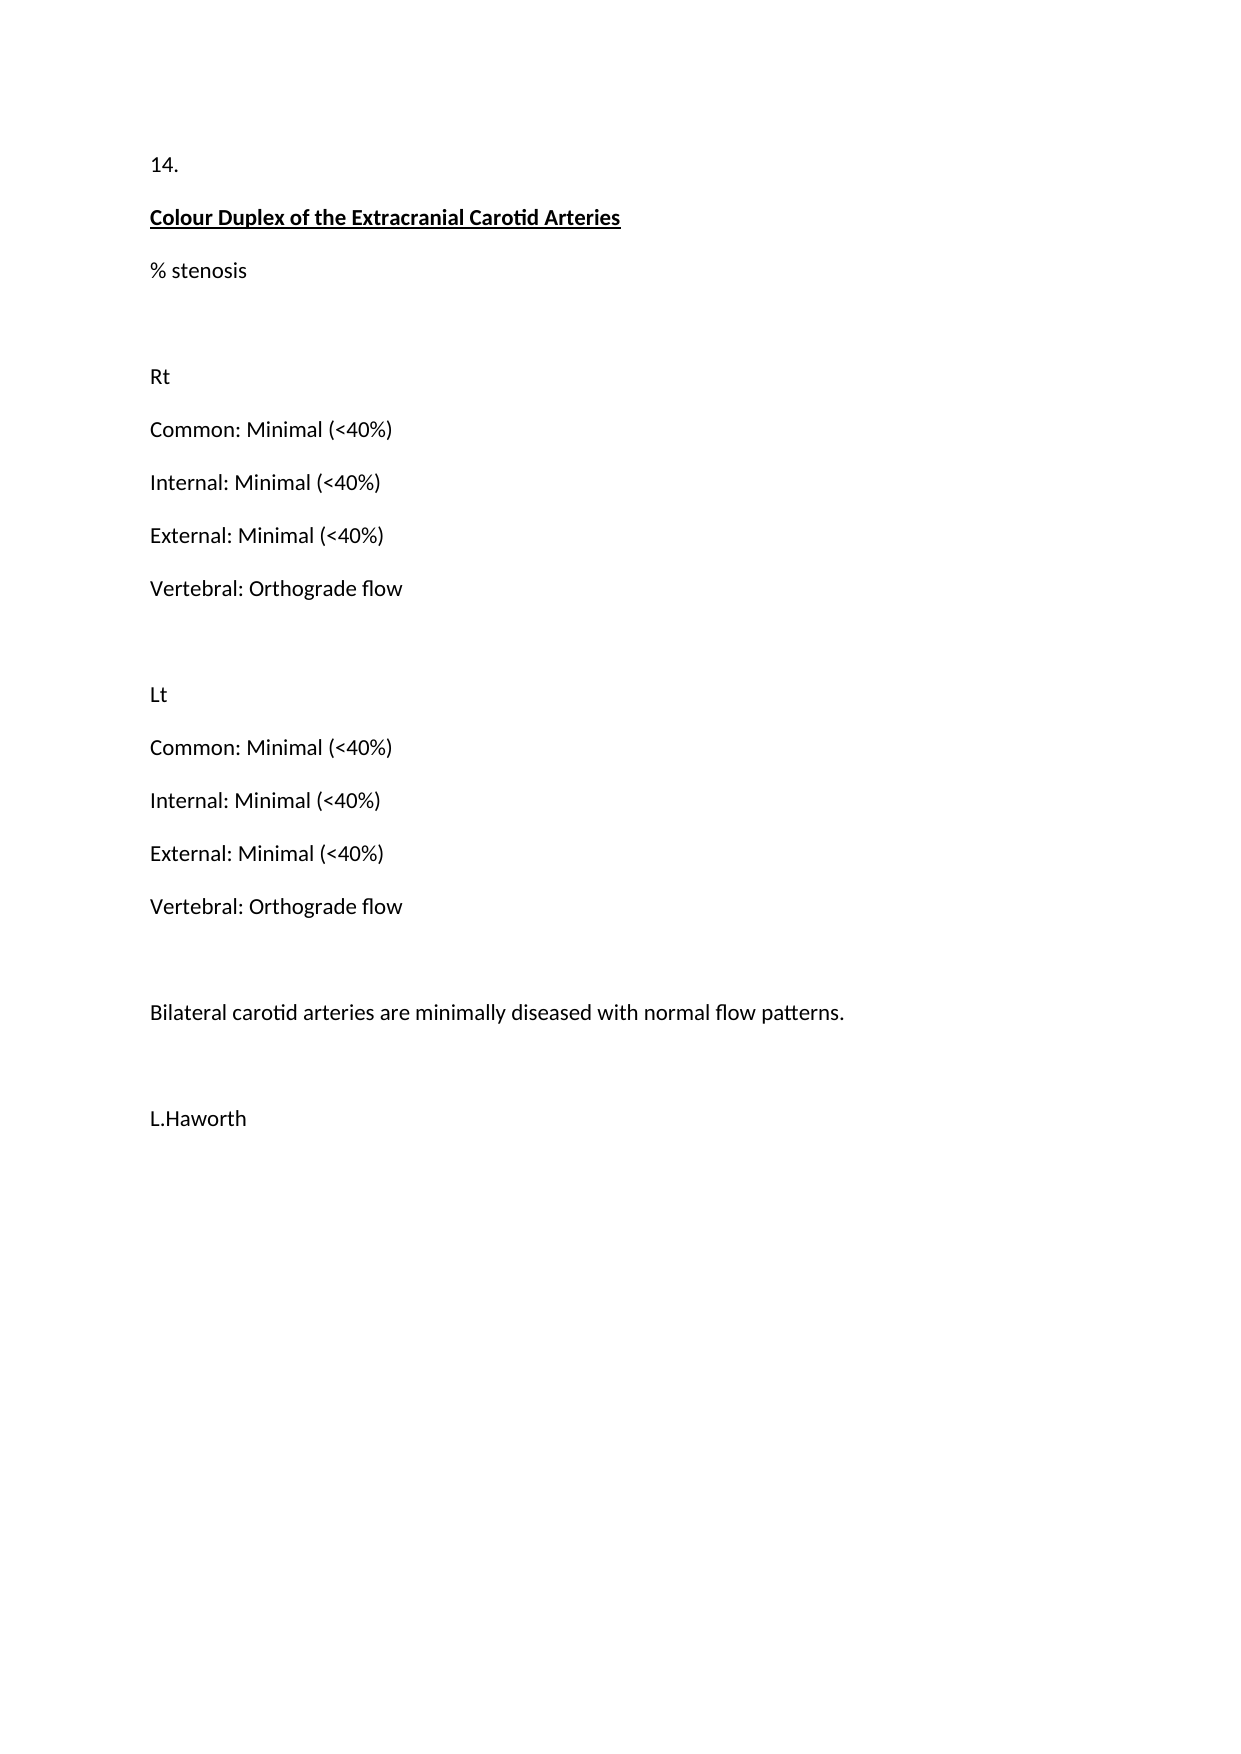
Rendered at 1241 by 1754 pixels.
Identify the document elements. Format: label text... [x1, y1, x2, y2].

text L.Haworth [150, 1104, 1090, 1132]
text Internal: Minimal (<40%) [150, 468, 1090, 496]
text External: Minimal (<40%) [150, 839, 1090, 867]
text Internal: Minimal (<40%) [150, 786, 1090, 814]
text Rt [150, 362, 1090, 390]
text 14. [150, 150, 1090, 178]
text % stenosis [150, 256, 1090, 284]
text Bilateral carotid arteries are minimally diseased with normal flow patterns. [150, 998, 1090, 1026]
text Vertebral: Orthograde flow [150, 892, 1090, 920]
text Common: Minimal (<40%) [150, 415, 1090, 443]
text Colour Duplex of the Extracranial Carotid Arteries [150, 203, 1090, 231]
text External: Minimal (<40%) [150, 521, 1090, 549]
text Vertebral: Orthograde flow [150, 574, 1090, 602]
text Lt [150, 680, 1090, 708]
text Common: Minimal (<40%) [150, 733, 1090, 761]
